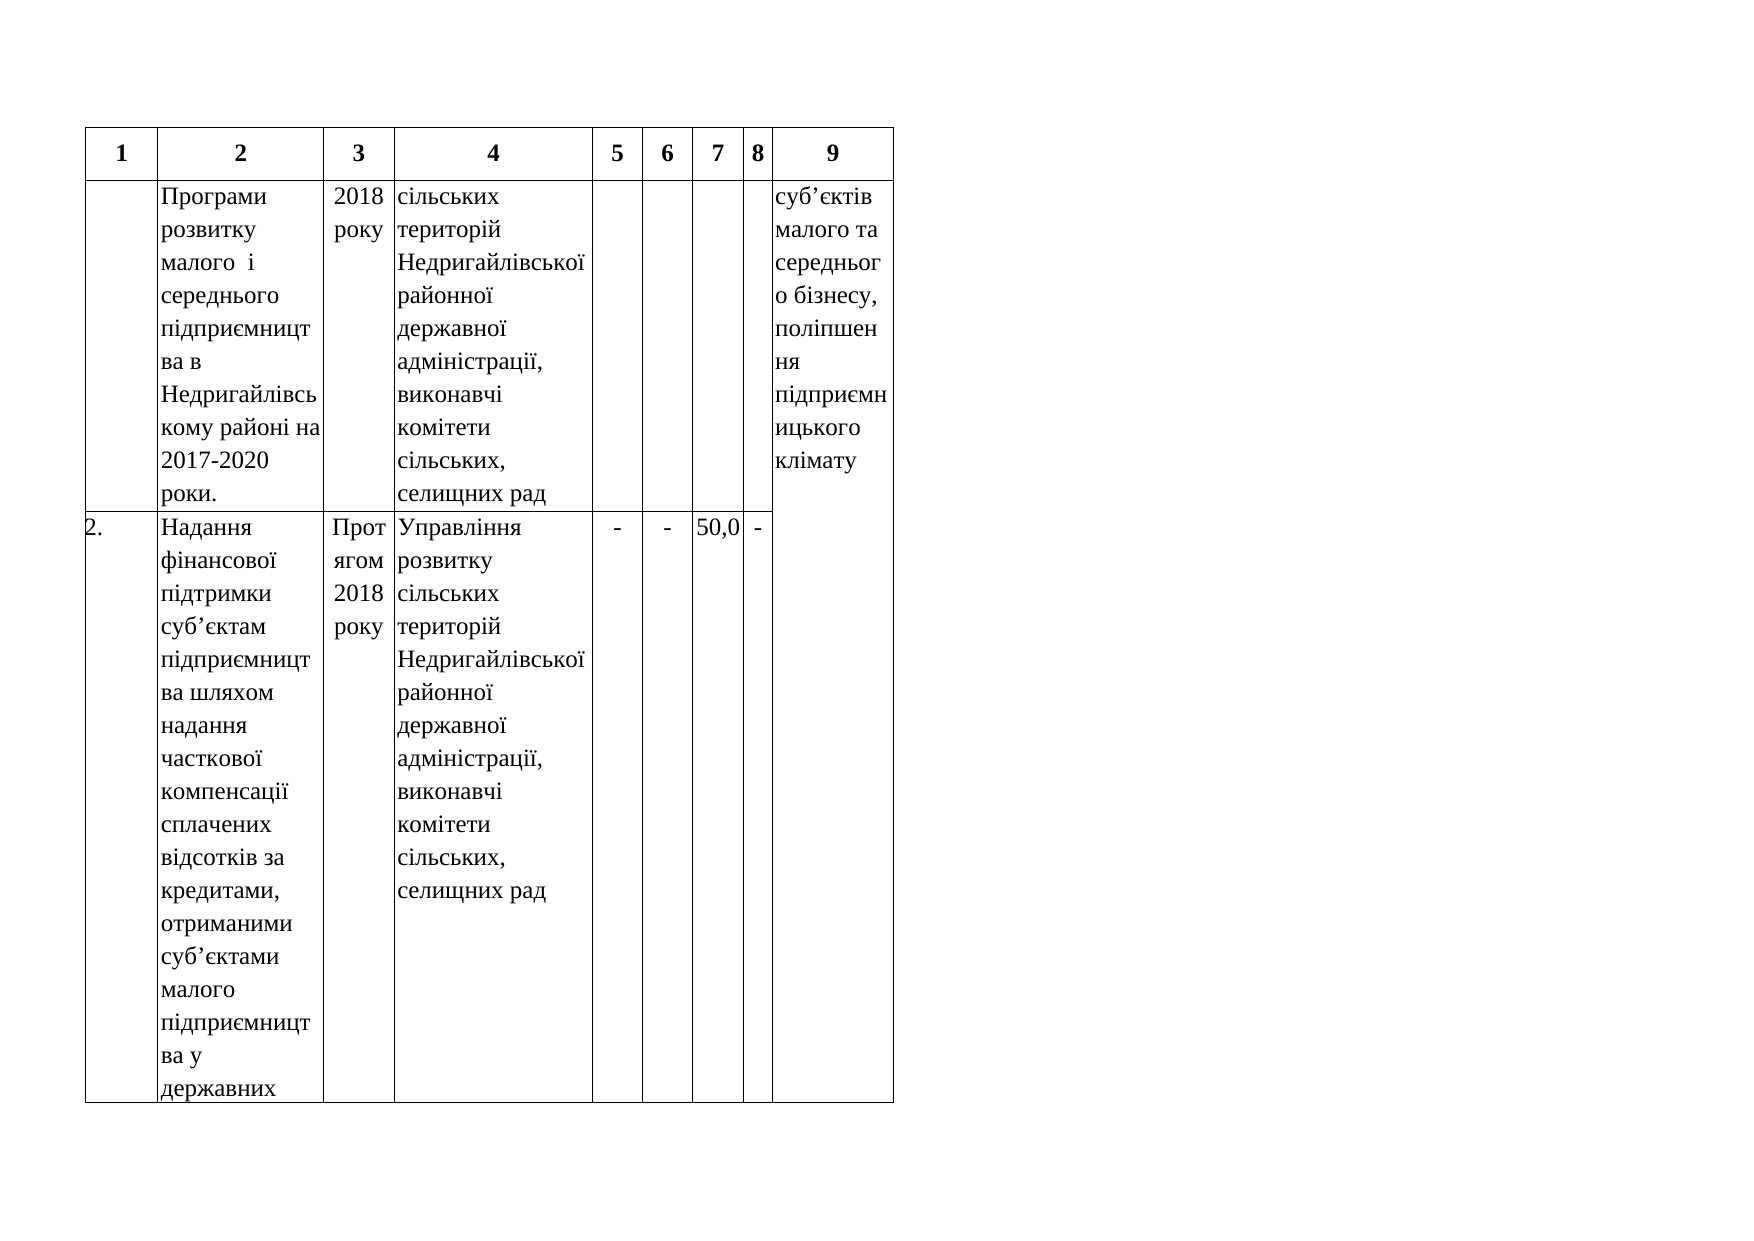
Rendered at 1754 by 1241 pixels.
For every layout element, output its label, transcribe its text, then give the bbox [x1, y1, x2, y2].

table_header 9 [773, 128, 893, 180]
table_cell [86, 512, 157, 1102]
table_cell Протягом 2018 року [324, 181, 394, 511]
table_header 8 [744, 128, 772, 180]
table_header 3 [324, 128, 394, 180]
table_cell -- [593, 181, 642, 511]
table_cell - [744, 181, 772, 511]
table_cell - [643, 181, 692, 511]
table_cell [395, 181, 592, 511]
table_header 5 [593, 128, 642, 180]
table_header 7 [693, 128, 743, 180]
table_header 1 [86, 128, 157, 180]
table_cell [395, 512, 592, 1102]
table_cell Протягом 2018 року [324, 512, 394, 1102]
table_header 2 [158, 128, 323, 180]
table_header 6 [643, 128, 692, 180]
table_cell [158, 512, 323, 1102]
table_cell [773, 181, 893, 1102]
table_cell 50,0 [693, 512, 743, 1102]
table_cell 1 [86, 181, 157, 511]
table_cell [158, 181, 323, 511]
table_cell - [693, 181, 743, 511]
table_cell - [593, 512, 642, 1102]
table_header 4 [395, 128, 592, 180]
table_cell - [643, 512, 692, 1102]
table_cell - [744, 512, 772, 1102]
